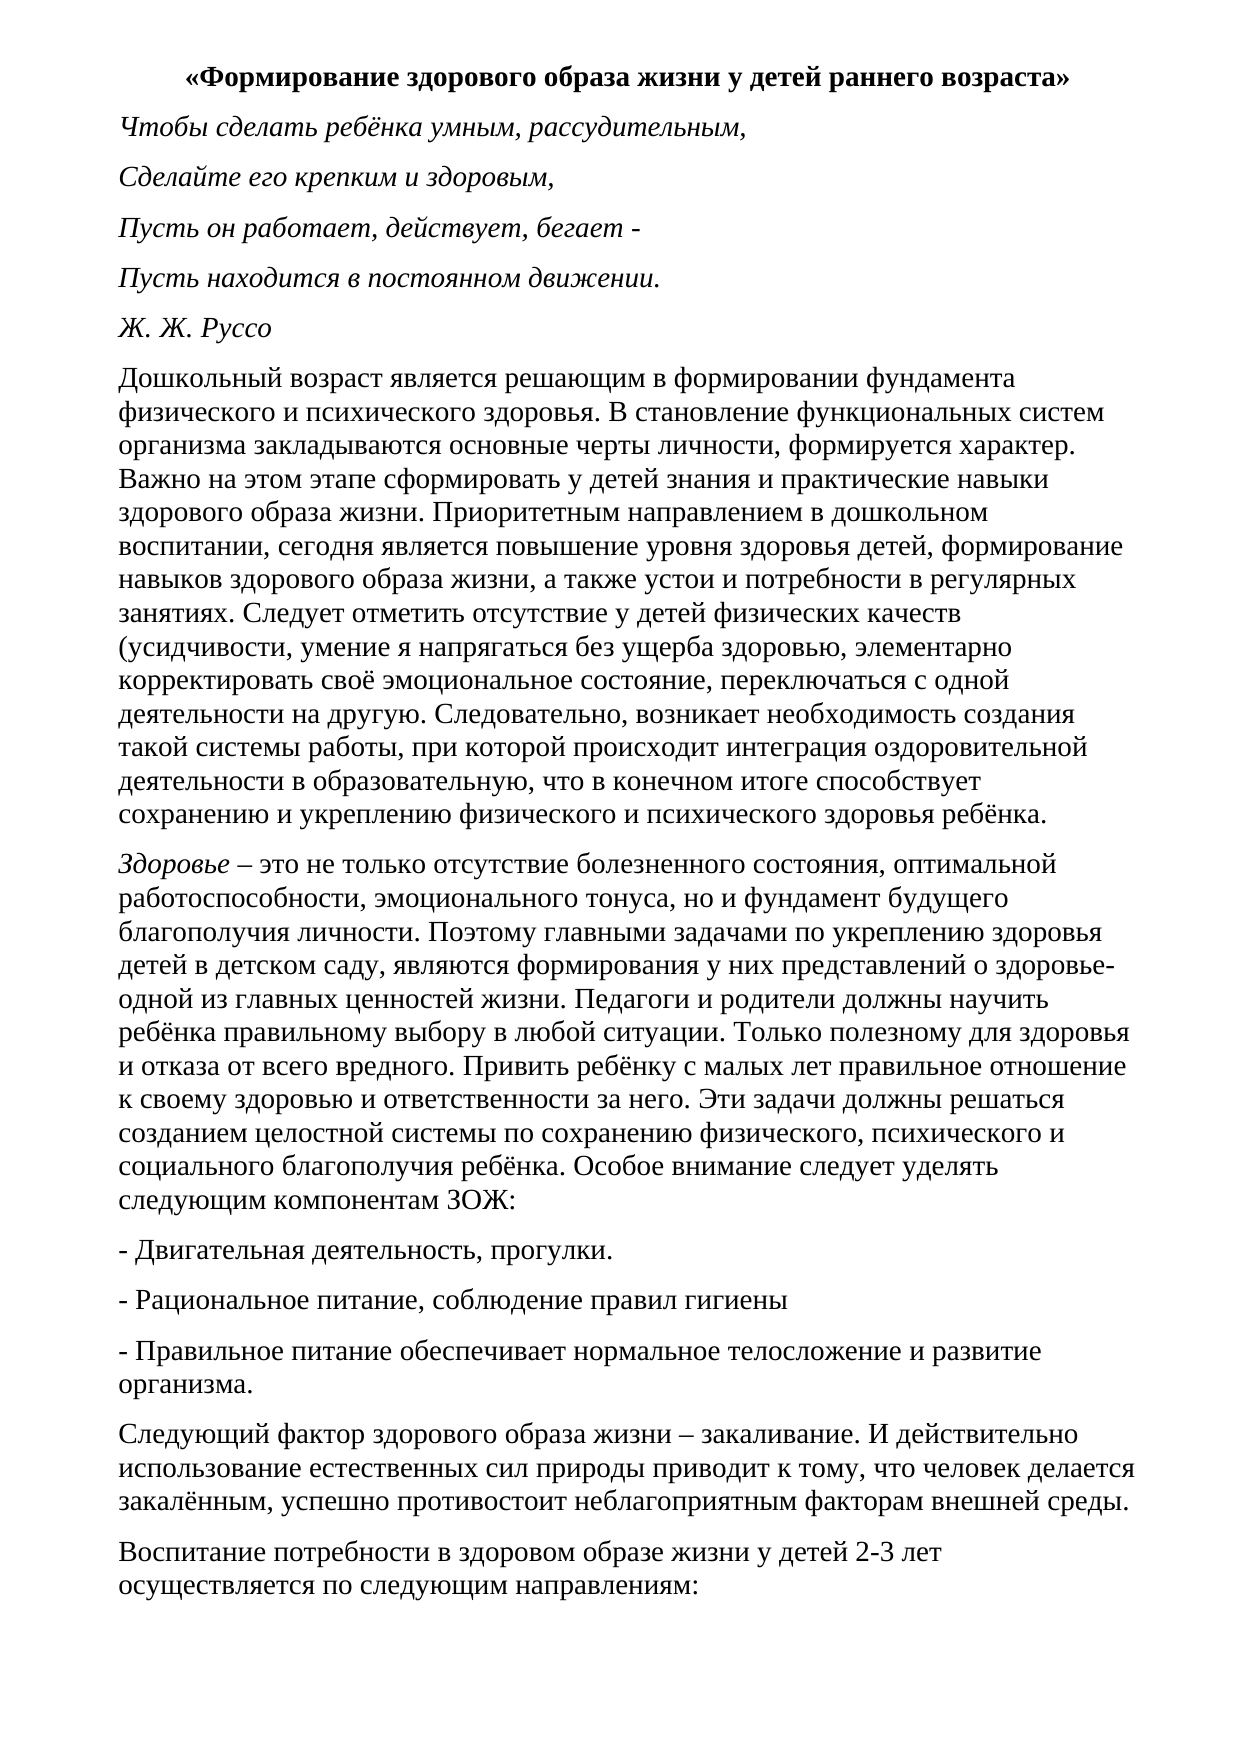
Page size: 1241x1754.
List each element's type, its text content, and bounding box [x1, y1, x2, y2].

text Дошкольный возраст является решающим в формировании фундамента физического и психического здоровья. В становление функциональных систем организма закладываются основные черты личности, формируется характер. Важно на этом этапе сформировать у детей знания и практические навыки здорового образа жизни. Приоритетным направлением в дошкольном воспитании, сегодня является повышение уровня здоровья детей, формирование навыков здорового образа жизни, а также устои и потребности в регулярных занятиях. Следует отметить отсутствие у детей физических качеств (усидчивости, умение я напрягаться без ущерба здоровью, элементарно корректировать своё эмоциональное состояние, переключаться с одной деятельности на другую. Следовательно, возникает необходимость создания такой системы работы, при которой происходит интеграция оздоровительной деятельности в образовательную, что в конечном итоге способствует сохранению и укреплению физического и психического здоровья ребёнка. [118, 360, 1137, 830]
text Сделайте его крепким и здоровым, [118, 159, 1137, 193]
text Воспитание потребности в здоровом образе жизни у детей 2-3 лет осуществляется по следующим направлениям: [118, 1534, 1137, 1601]
text - Правильное питание обеспечивает нормальное телосложение и развитие организма. [118, 1333, 1137, 1400]
text Чтобы сделать ребёнка умным, рассудительным, [118, 109, 1137, 143]
text Пусть находится в постоянном движении. [118, 260, 1137, 293]
text Следующий фактор здорового образа жизни – закаливание. И действительно использование естественных сил природы приводит к тому, что человек делается закалённым, успешно противостоит неблагоприятным факторам внешней среды. [118, 1416, 1137, 1517]
text Здоровье – это не только отсутствие болезненного состояния, оптимальной работоспособности, эмоционального тонуса, но и фундамент будущего благополучия личности. Поэтому главными задачами по укреплению здоровья детей в детском саду, являются формирования у них представлений о здоровье- одной из главных ценностей жизни. Педагоги и родители должны научить ребёнка правильному выбору в любой ситуации. Только полезному для здоровья и отказа от всего вредного. Привить ребёнку с малых лет правильное отношение к своему здоровью и ответственности за него. Эти задачи должны решаться созданием целостной системы по сохранению физического, психического и социального благополучия ребёнка. Особое внимание следует уделять следующим компонентам ЗОЖ: [118, 847, 1137, 1216]
text Ж. Ж. Руссо [118, 310, 1137, 344]
text - Рациональное питание, соблюдение правил гигиены [118, 1282, 1137, 1316]
text «Формирование здорового образа жизни у детей раннего возраста» [118, 59, 1137, 93]
text Пусть он работает, действует, бегает - [118, 210, 1137, 243]
text - Двигательная деятельность, прогулки. [118, 1232, 1137, 1266]
